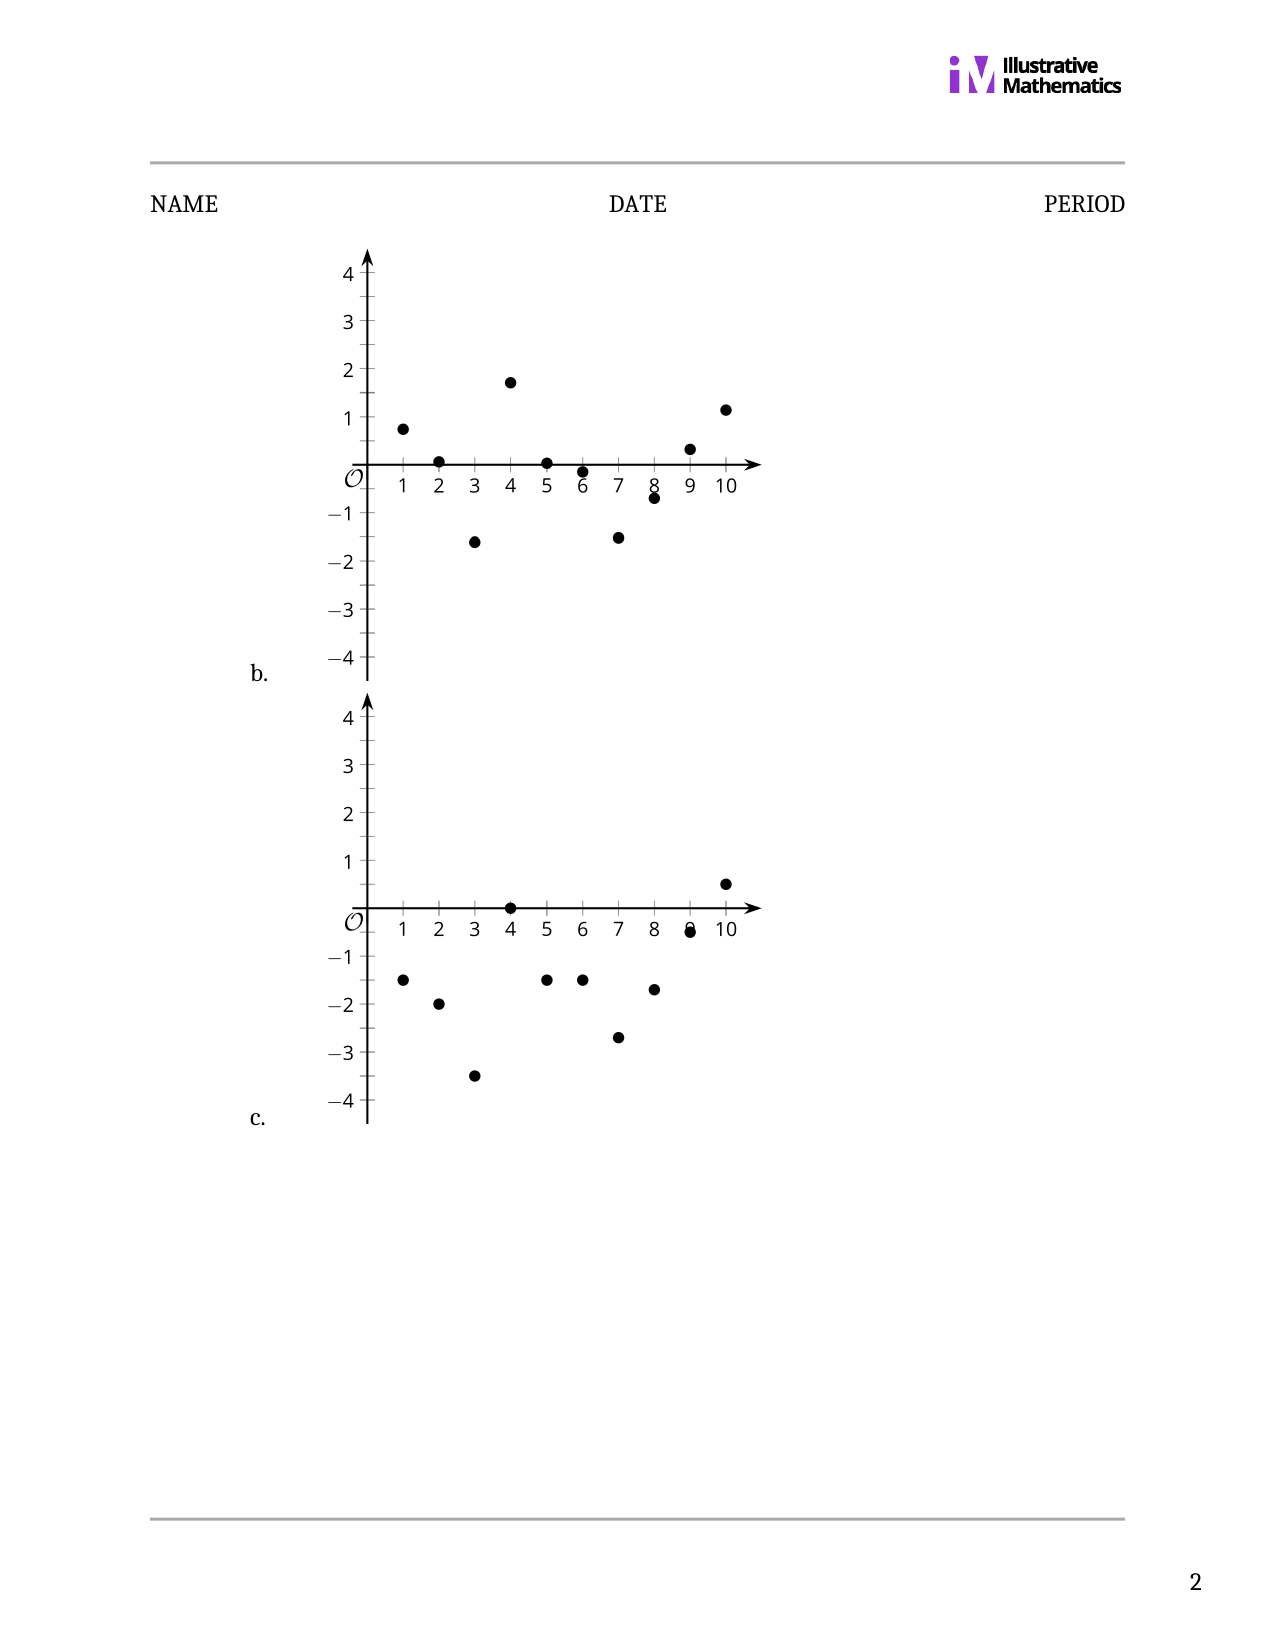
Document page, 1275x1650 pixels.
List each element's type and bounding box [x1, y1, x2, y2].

picture [949, 55, 1121, 93]
picture [318, 247, 763, 682]
picture [318, 691, 763, 1125]
